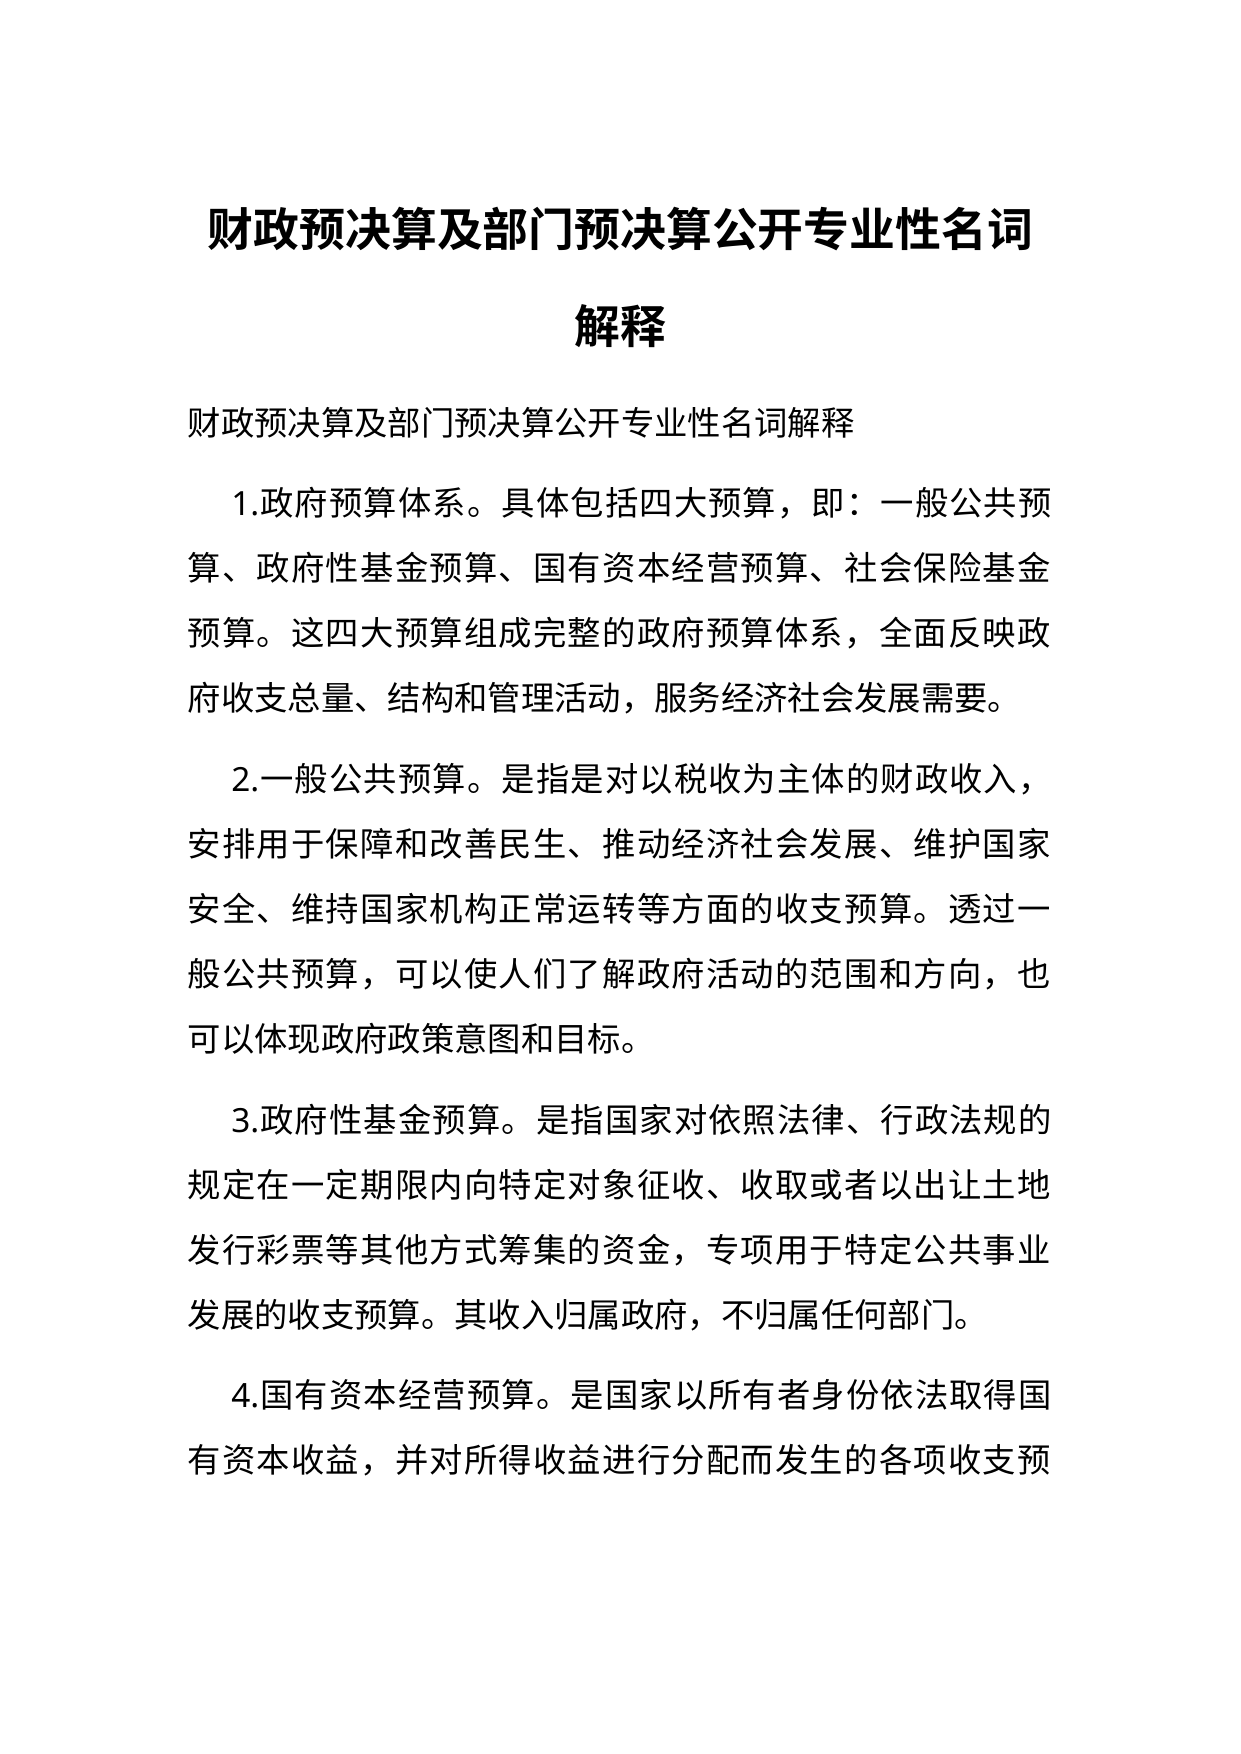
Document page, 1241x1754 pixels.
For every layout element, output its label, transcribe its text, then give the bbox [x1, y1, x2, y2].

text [187, 1361, 1053, 1491]
text 1.政府预算体系。具体包括四大预算，即：一般公共预算、政府性基金预算、国有资本经营预算、社会保险基金预算。这四大预算组成完整的政府预算体系，全面反映政府收支总量、结构和管理活动，服务经济社会发展需要。 [187, 469, 1053, 729]
text 财政预决算及部门预决算公开专业性名词解释 [187, 388, 1053, 453]
text 3.政府性基金预算。是指国家对依照法律、行政法规的规定在一定期限内向特定对象征收、收取或者以出让土地、发行彩票等其他方式筹集的资金，专项用于特定公共事业发展的收支预算。其收入归属政府，不归属任何部门。 [187, 1085, 1053, 1345]
text 2.一般公共预算。是指是对以税收为主体的财政收入，安排用于保障和改善民生、推动经济社会发展、维护国家安全、维持国家机构正常运转等方面的收支预算。透过一般公共预算，可以使人们了解政府活动的范围和方向，也可以体现政府政策意图和目标。 [187, 744, 1053, 1069]
text 财政预决算及部门预决算公开专业性名词解释 [187, 178, 1053, 373]
